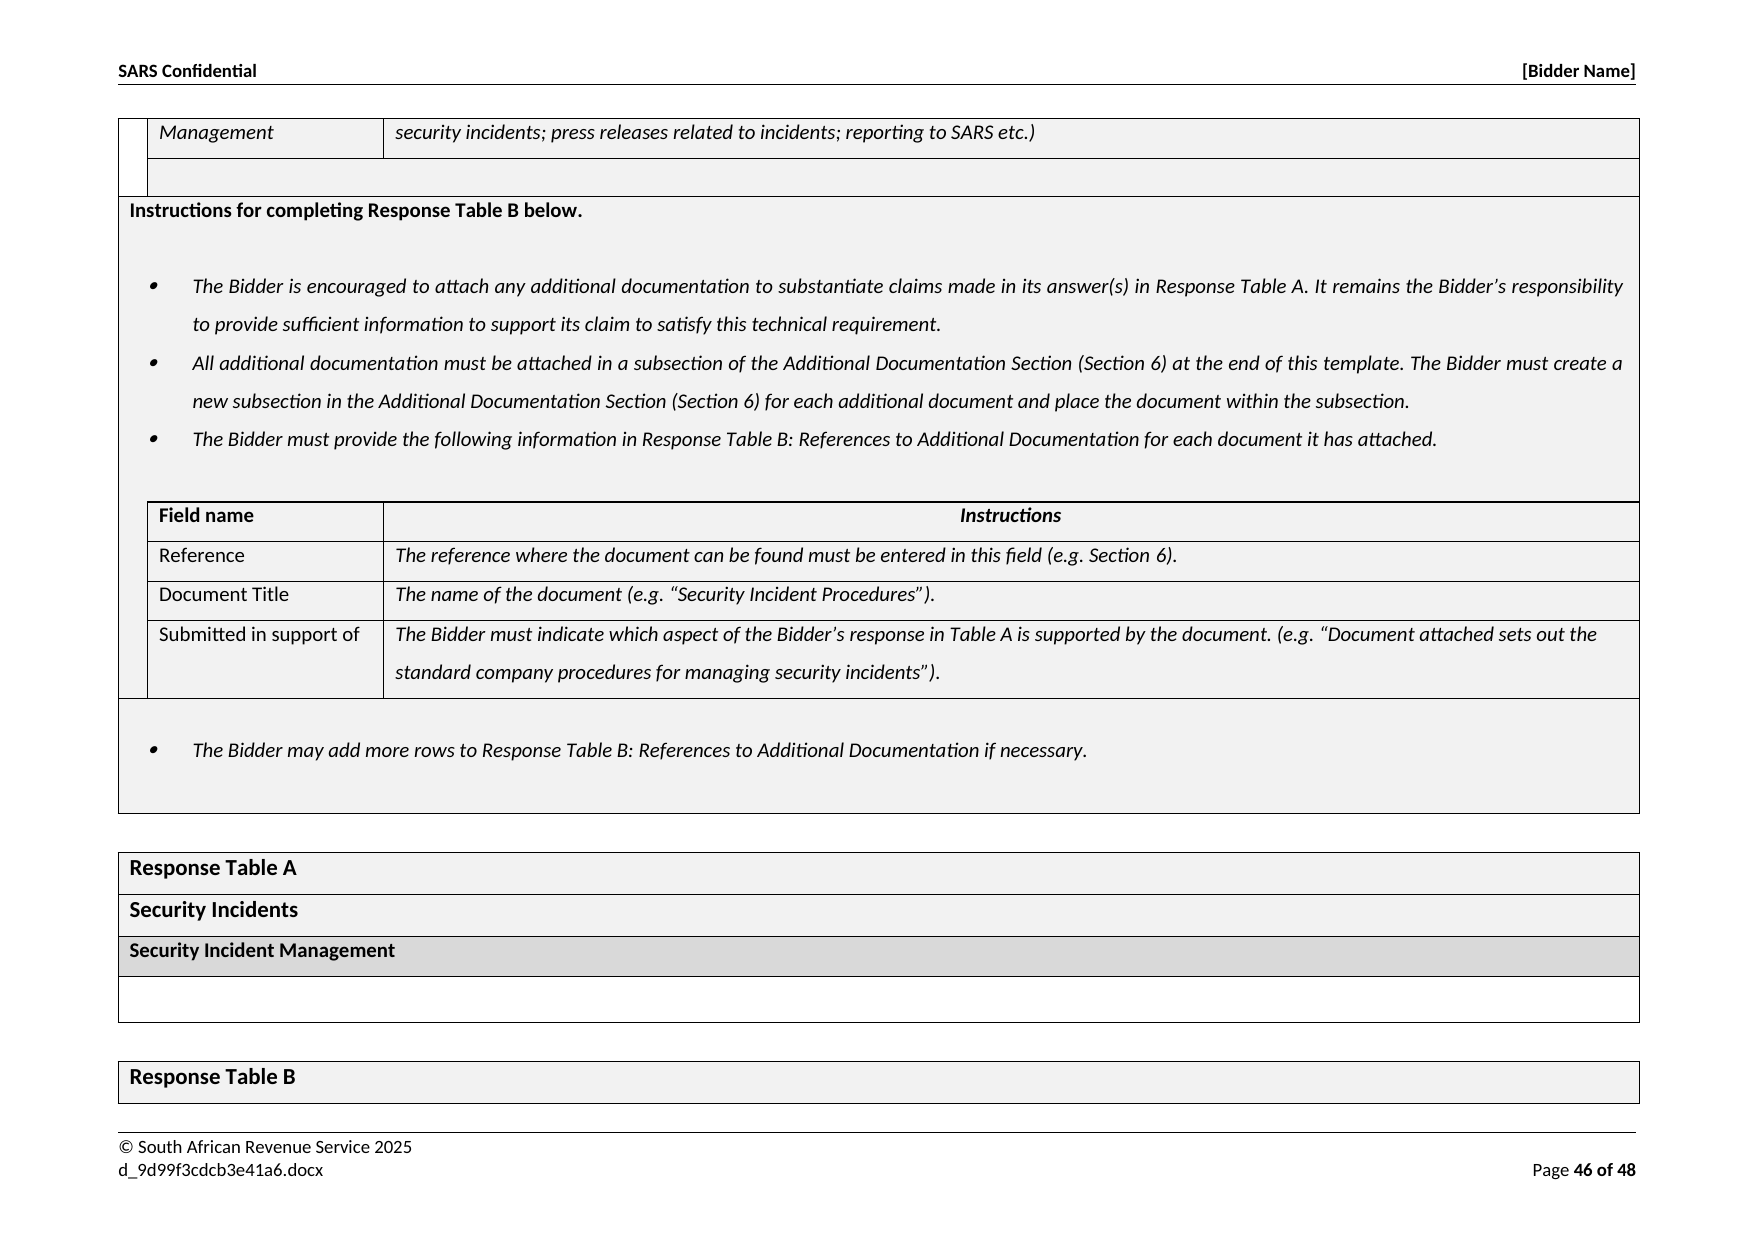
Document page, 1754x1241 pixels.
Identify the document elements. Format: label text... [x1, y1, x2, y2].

table_header Response Table A [119, 853, 1639, 894]
table_cell The Bidder may add more rows to Response Table B: References to Additional Documentation if necessary. [119, 699, 1639, 813]
table_cell Field name [148, 503, 383, 541]
table_cell The Bidder must indicate which aspect of the Bidder’s response in Table A is supported by the document. (e.g. “Document attached sets out the standard company procedures for managing security incidents”). [384, 621, 1639, 698]
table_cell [148, 119, 383, 158]
table_cell The name of the document (e.g. “Security Incident Procedures”). [384, 582, 1639, 620]
table_cell Instructions [384, 503, 1639, 541]
table_cell Reference [148, 542, 383, 581]
table_cell Document Title [148, 582, 383, 620]
table_cell Security Incidents [119, 895, 1639, 936]
table_header Response Table B [119, 1062, 1639, 1103]
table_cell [384, 119, 1639, 158]
table_cell Instructions for completing Response Table B below. The Bidder is encouraged to attach any additional documentation to substantiate claims made in its answer(s) in Response Table A. It remains the Bidder’s responsibility to provide sufficient information to support its claim to satisfy this technical requirement. All additional documentation must be attached in a subsection of the Additional Documentation Section (Section 6) at the end of this template. The Bidder must create a new subsection in the Additional Documentation Section (Section 6) for each additional document and place the document within the subsection. The Bidder must provide the following information in Response Table B: References to Additional Documentation for each document it has attached. [119, 197, 1639, 501]
table_cell [148, 159, 1639, 196]
table_cell Submitted in support of [148, 621, 383, 698]
table_cell [119, 977, 1639, 1022]
table_cell [119, 501, 147, 698]
table_cell Security Incident Management [119, 937, 1639, 976]
